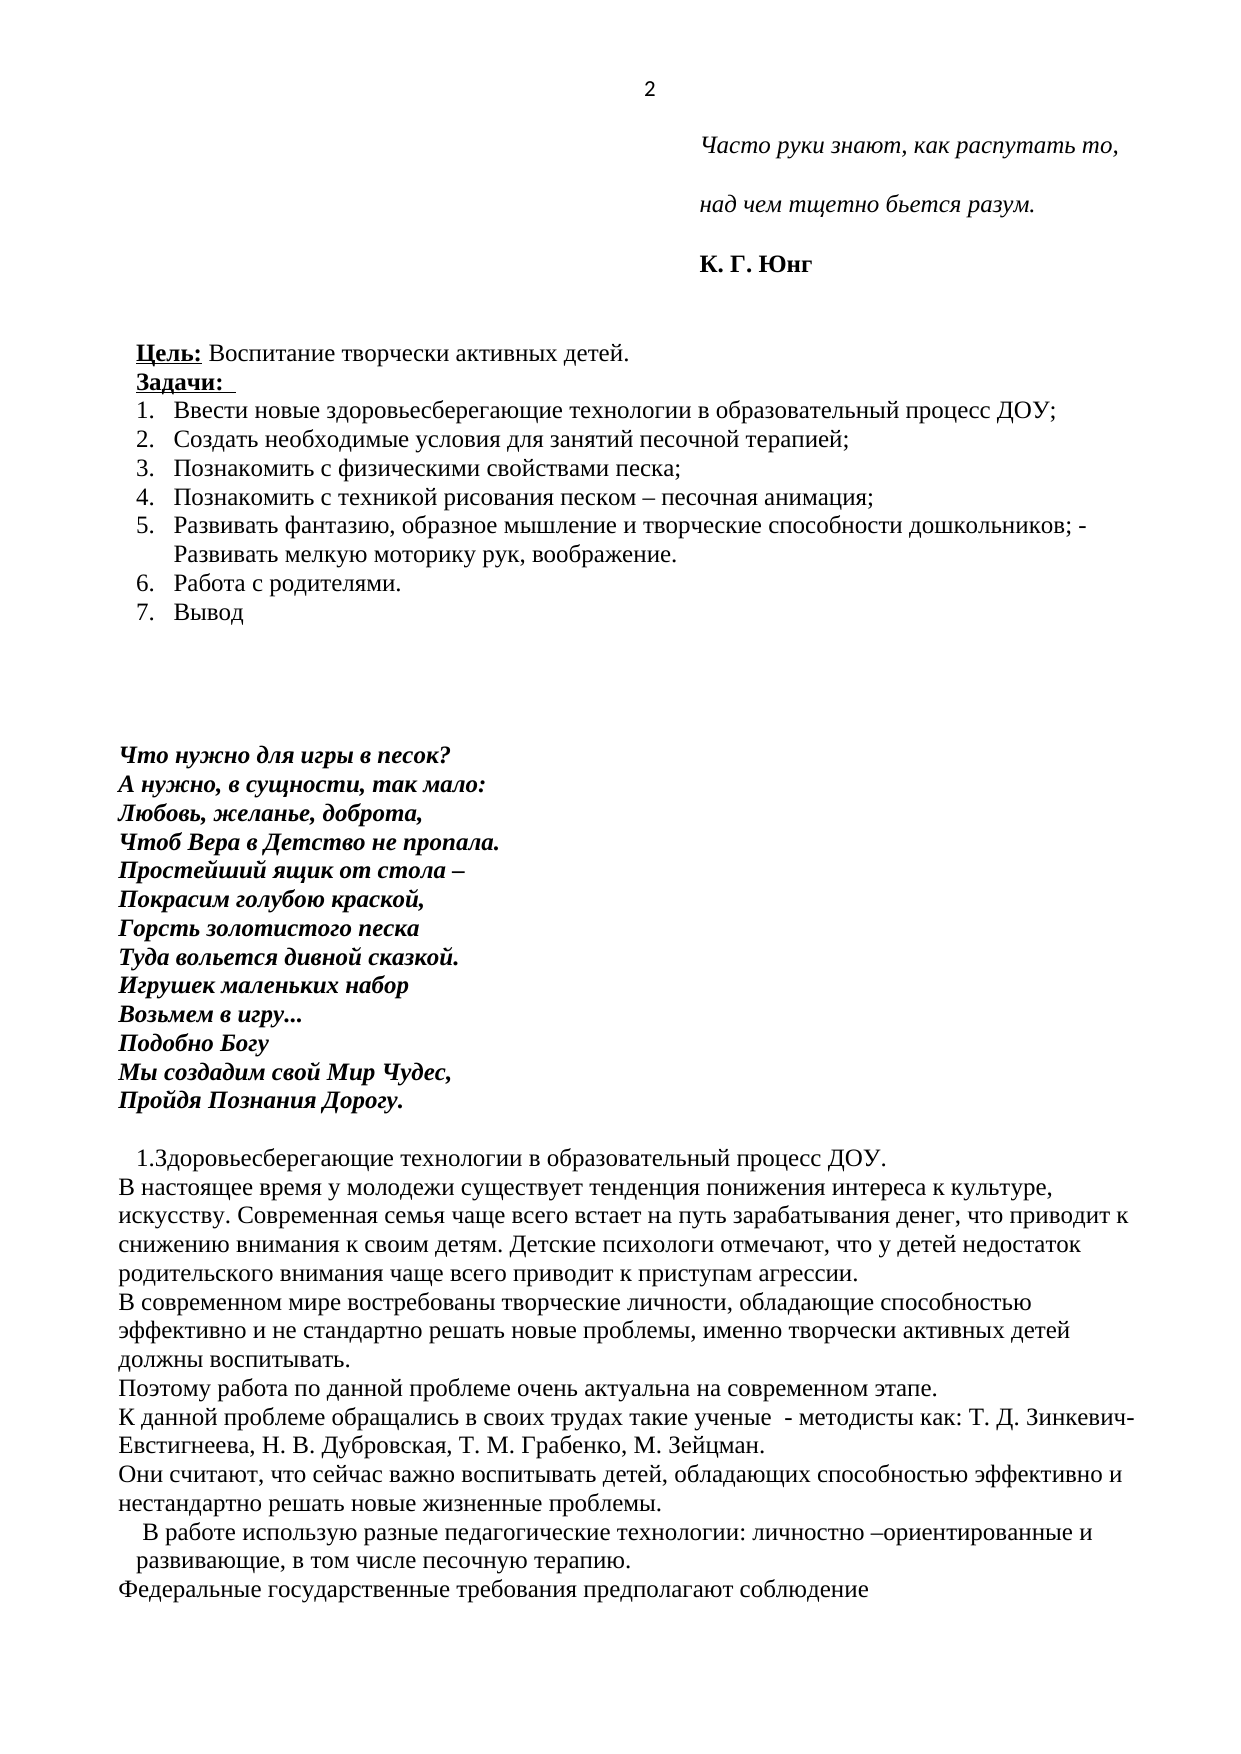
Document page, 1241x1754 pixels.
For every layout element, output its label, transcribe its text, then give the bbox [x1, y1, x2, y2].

text А нужно, в сущности, так мало: [118, 769, 1181, 798]
list Познакомить с физическими свойствами песка; [136, 453, 1157, 482]
text Туда вольется дивной сказкой. [118, 942, 1181, 970]
text В работе использую разные педагогические технологии: личностно –ориентированные и развивающие, в том числе песочную терапию. [136, 1517, 1157, 1574]
text Чтоб Вера в Детство не пропала. [118, 827, 1181, 855]
list Вывод [136, 597, 1157, 625]
text В современном мире востребованы творческие личности, обладающие способностью эффективно и не стандартно решать новые проблемы, именно творчески активных детей должны воспитывать. [118, 1287, 1157, 1373]
list Создать необходимые условия для занятий песочной терапией; [136, 424, 1157, 453]
list Работа с родителями. [136, 568, 1157, 597]
text Горсть золотистого песка [118, 913, 1181, 942]
text Любовь, желанье, доброта, [118, 798, 1181, 827]
text Возьмем в игру... [118, 999, 1181, 1028]
text Игрушек маленьких набор [118, 970, 1181, 999]
text Федеральные государственные требования предполагают соблюдение [118, 1574, 1157, 1603]
text Пройдя Познания Дорогу. [118, 1085, 1181, 1114]
text К данной проблеме обращались в своих трудах такие ученые - методисты как: Т. Д. Зинкевич-Евстигнеева, Н. В. Дубровская, Т. М. Грабенко, М. Зейцман. [118, 1402, 1157, 1459]
text Подобно Богу [118, 1028, 1181, 1057]
text Простейший ящик от стола – [118, 855, 1181, 884]
text Что нужно для игры в песок? [118, 740, 1181, 769]
text Часто руки знают, как распутать то, [118, 130, 1181, 158]
text Поэтому работа по данной проблеме очень актуальна на современном этапе. [118, 1373, 1157, 1402]
text 1.Здоровьесберегающие технологии в образовательный процесс ДОУ. [136, 1143, 1157, 1172]
text Они считают, что сейчас важно воспитывать детей, обладающих способностью эффективно и нестандартно решать новые жизненные проблемы. [118, 1459, 1157, 1517]
text В настоящее время у молодежи существует тенденция понижения интереса к культуре, искусству. Современная семья чаще всего встает на путь зарабатывания денег, что приводит к снижению внимания к своим детям. Детские психологи отмечают, что у детей недостаток родительского внимания чаще всего приводит к приступам агрессии. [118, 1172, 1157, 1287]
text Мы создадим свой Мир Чудес, [118, 1057, 1181, 1085]
list Ввести новые здоровьесберегающие технологии в образовательный процесс ДОУ; [136, 395, 1157, 424]
list Познакомить с техникой рисования песком – песочная анимация; [136, 482, 1157, 510]
list Развивать фантазию, образное мышление и творческие способности дошкольников; - Развивать мелкую моторику рук, воображение. [136, 510, 1157, 568]
text Покрасим голубою краской, [118, 884, 1181, 913]
text Задачи: [136, 367, 1157, 395]
text Цель: Воспитание творчески активных детей. [136, 338, 1157, 367]
text над чем тщетно бьется разум. [118, 189, 1181, 218]
text К. Г. Юнг [118, 249, 1181, 278]
